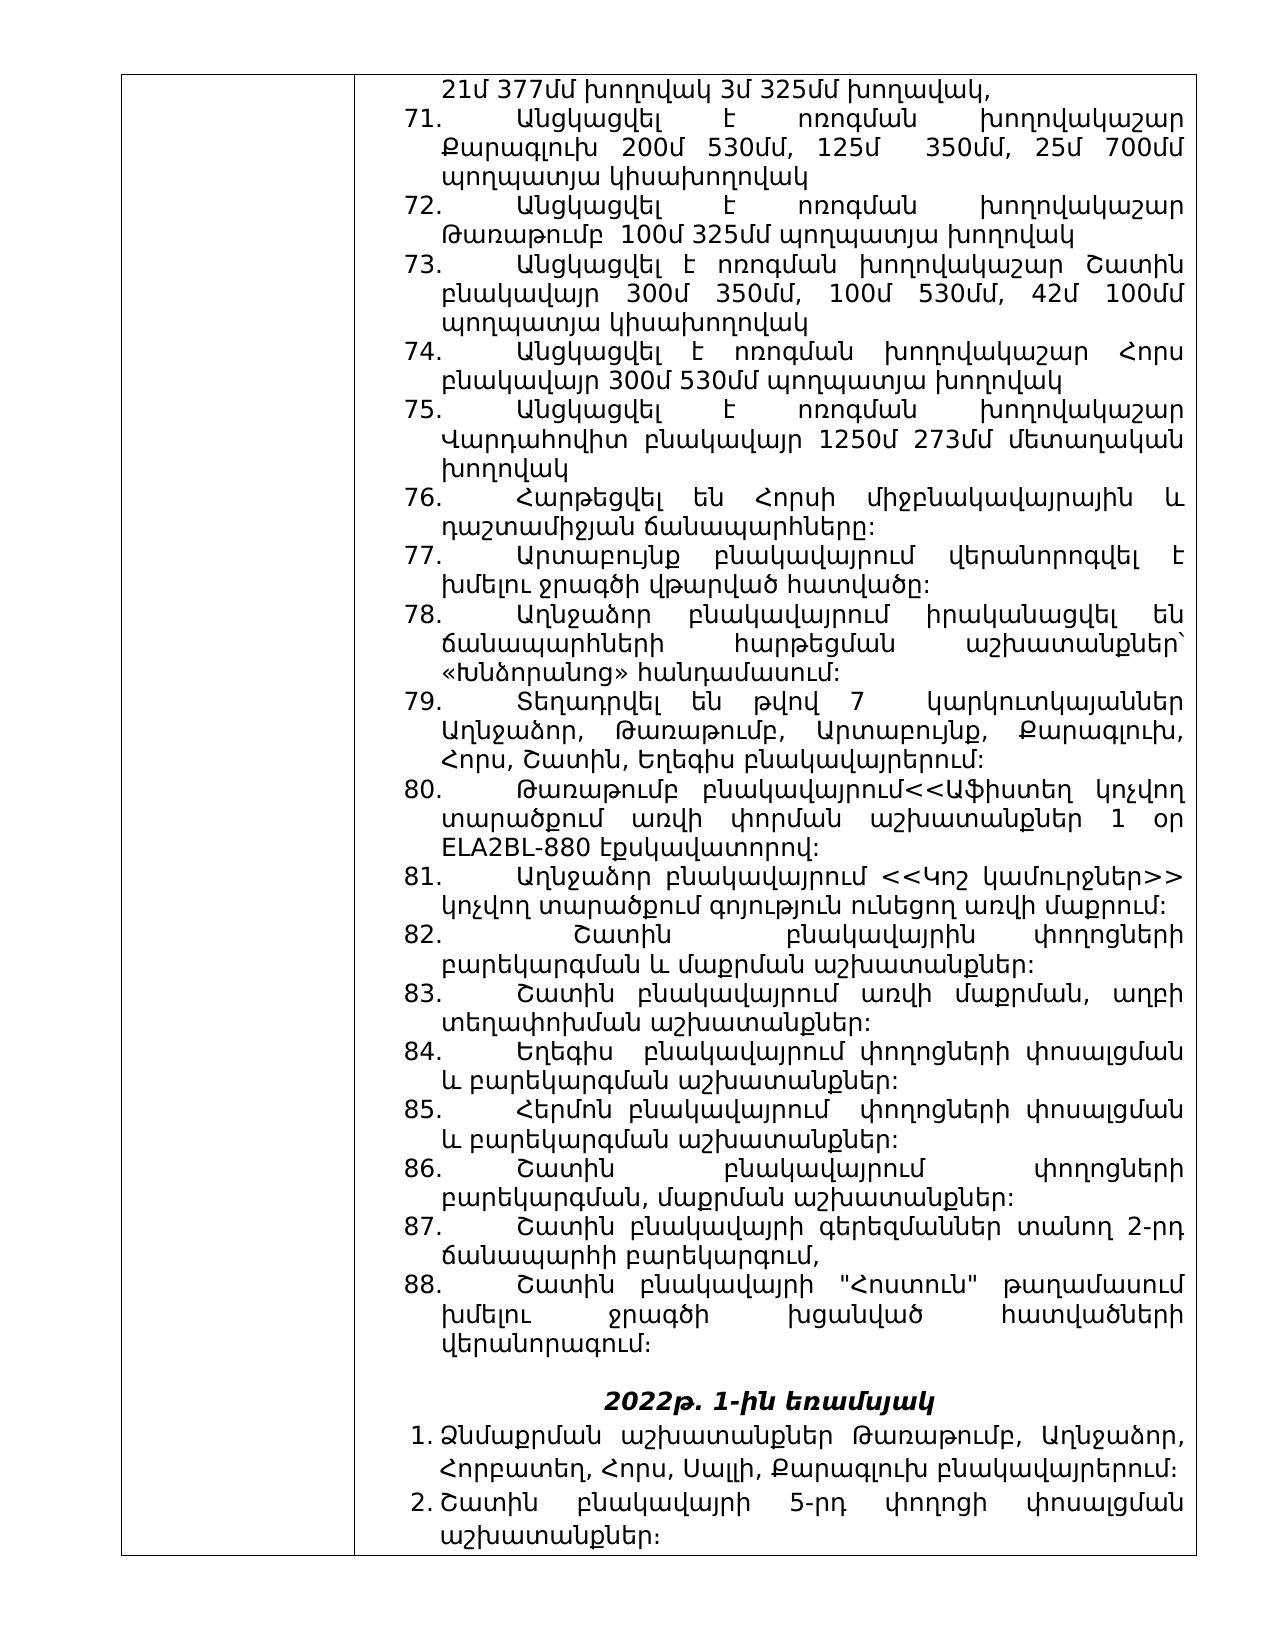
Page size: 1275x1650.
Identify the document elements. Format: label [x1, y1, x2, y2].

table_cell [355, 75, 1196, 1554]
table_cell [122, 75, 354, 1554]
